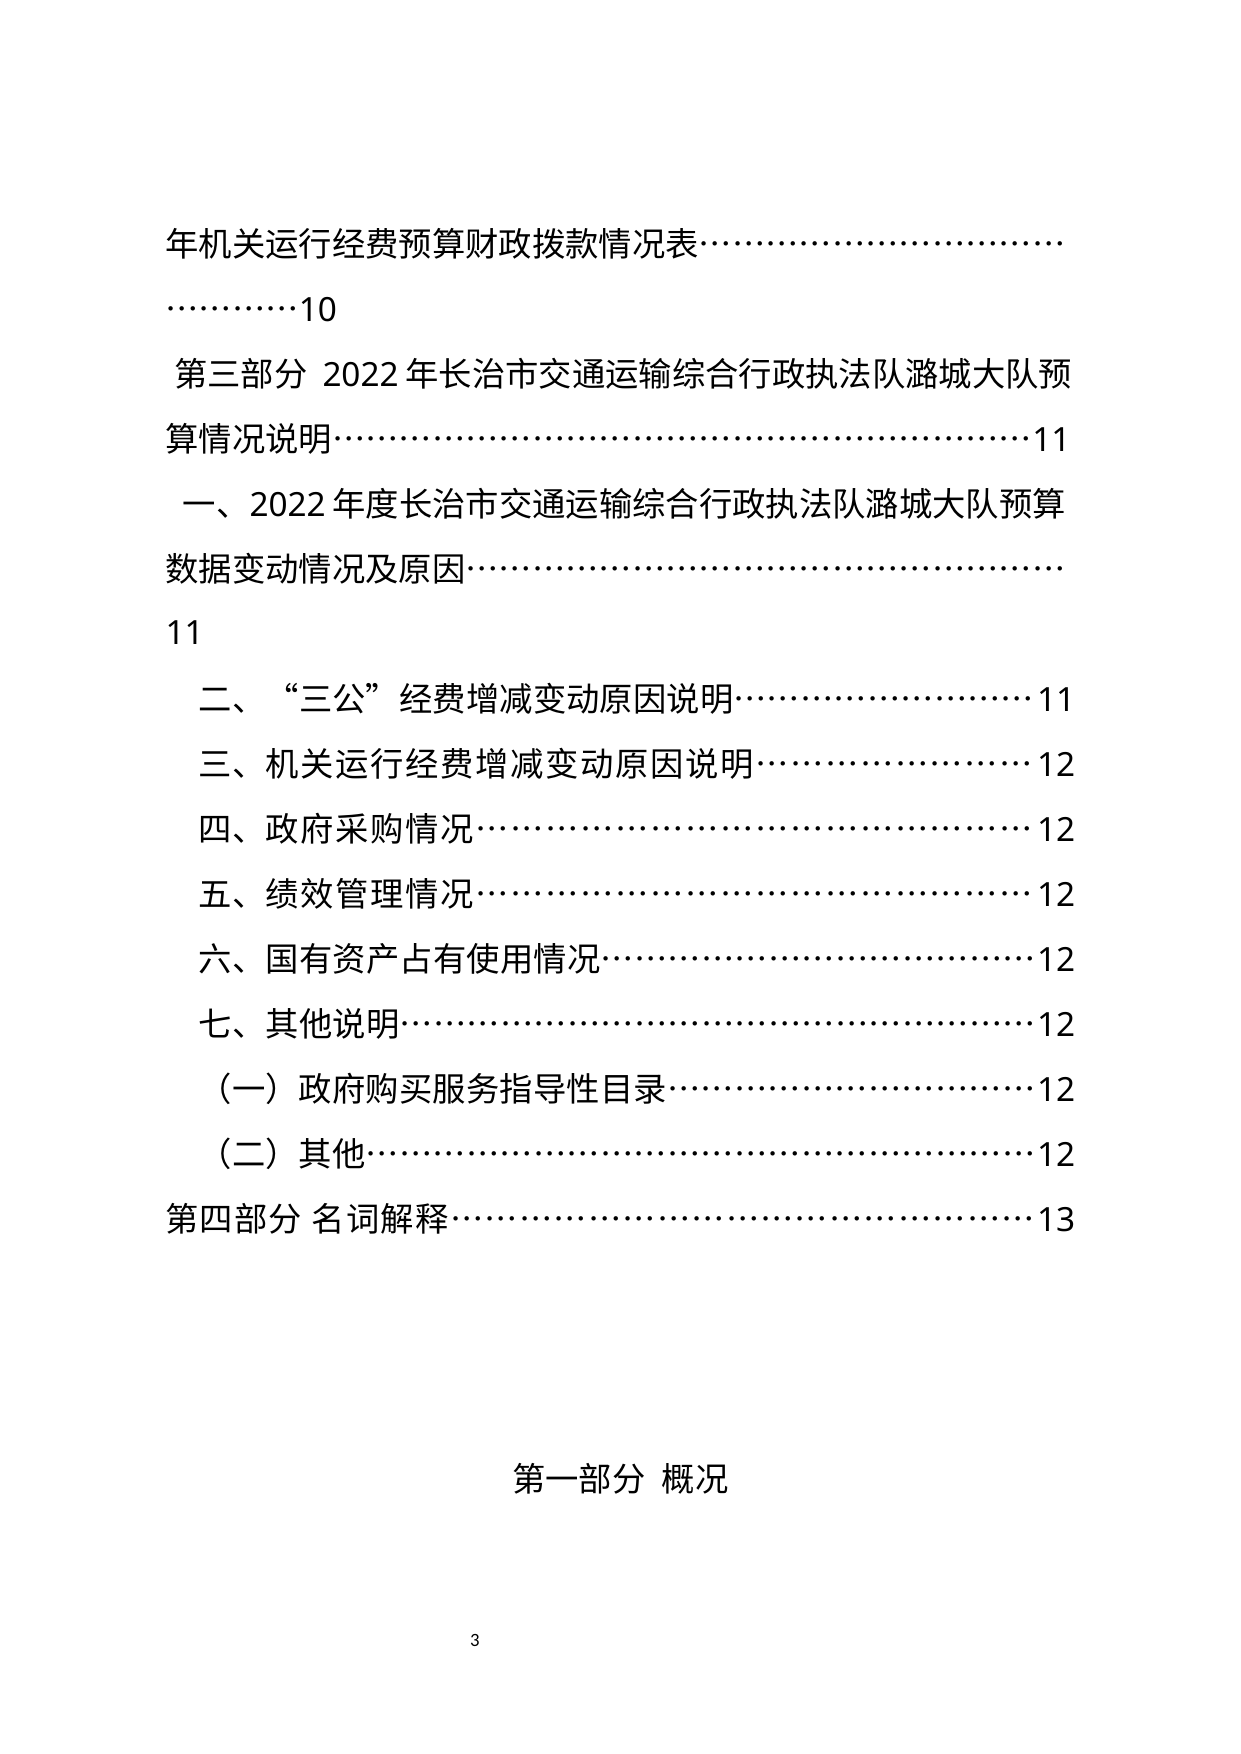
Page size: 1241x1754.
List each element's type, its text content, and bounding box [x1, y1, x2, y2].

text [165, 209, 1075, 339]
text 第四部分 名词解释……………………………………………13 [165, 1184, 1075, 1249]
list 政府采购情况…………………………………………12 [199, 794, 1075, 859]
text 一、2022年度长治市交通运输综合行政执法队潞城大队预算数据变动情况及原因………………………………………………11 [165, 469, 1075, 664]
list 其他说明…………………………………………………12 [199, 989, 1075, 1054]
list 绩效管理情况…………………………………………12 [199, 859, 1075, 924]
list 其他……………………………………………………12 [199, 1119, 1075, 1184]
list 概况 [165, 1444, 1075, 1509]
list 国有资产占有使用情况…………………………………12 [199, 924, 1075, 989]
list 机关运行经费增减变动原因说明……………………12 [199, 729, 1075, 794]
text 二、“三公”经费增减变动原因说明………………………11 [199, 664, 1075, 729]
list 政府购买服务指导性目录……………………………12 [199, 1054, 1075, 1119]
text 第三部分 2022年长治市交通运输综合行政执法队潞城大队预算情况说明………………………………………………………11 [165, 339, 1075, 469]
